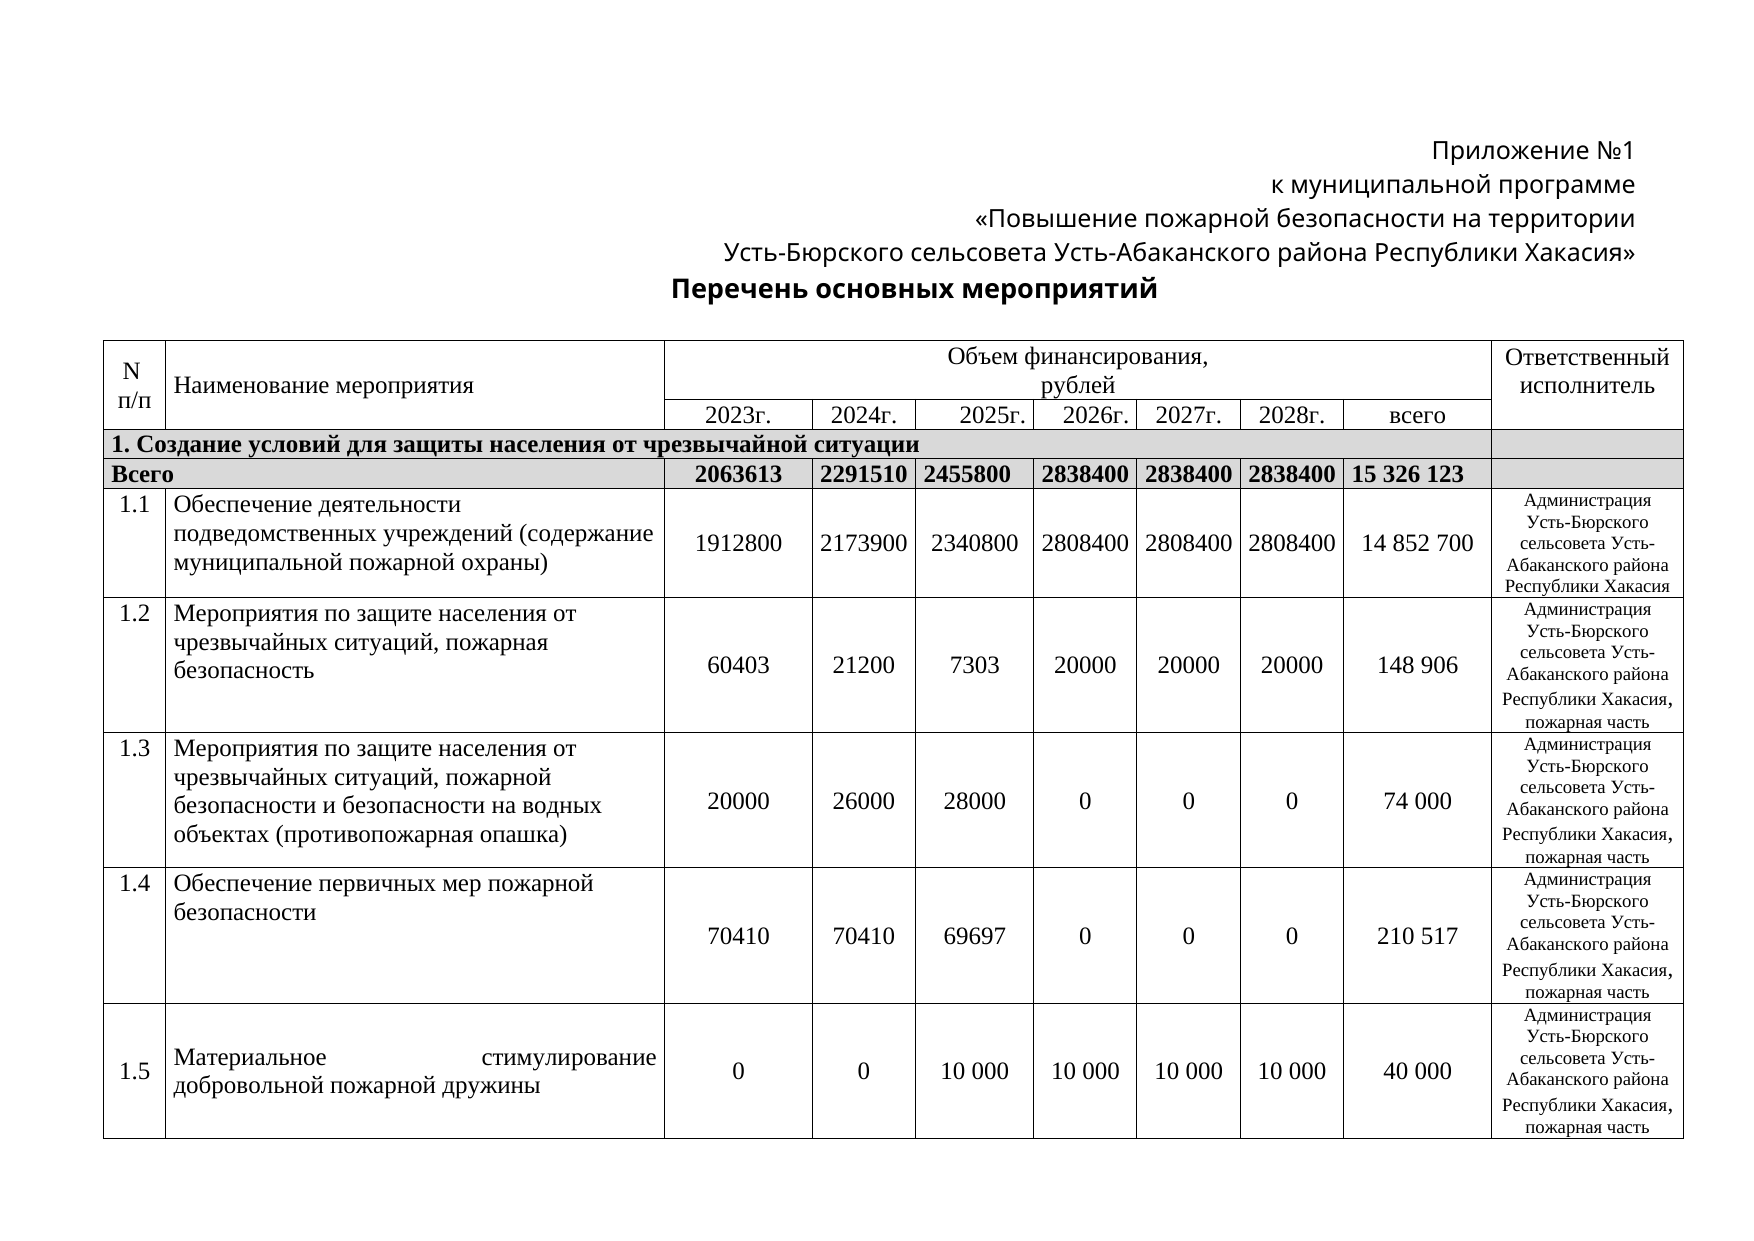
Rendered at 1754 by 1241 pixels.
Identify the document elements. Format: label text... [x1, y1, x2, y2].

table_cell 2026г. [1034, 400, 1136, 428]
table_cell 1912800 [665, 489, 812, 597]
table_cell 2027г. [1137, 400, 1240, 428]
table_cell 0 [1241, 733, 1343, 867]
table_cell Администрация Усть-Бюрского сельсовета Усть-Абаканского района Республики Хакасия, пожарная часть [1492, 598, 1683, 732]
text Приложение №1 [118, 133, 1636, 167]
table_cell Материальное стимулирование добровольной пожарной дружины [166, 1004, 664, 1138]
table_cell 2063613 [665, 459, 812, 488]
table_cell 20000 [1137, 598, 1240, 732]
table_cell 2808400 [1034, 489, 1136, 597]
table_cell [1492, 430, 1683, 458]
table_cell 0 [1034, 733, 1136, 867]
table_header Объем финансирования, рублей [665, 341, 1491, 399]
table_cell Мероприятия по защите населения от чрезвычайных ситуаций, пожарная безопасность [166, 598, 664, 732]
table_cell 1. Создание условий для защиты населения от чрезвычайной ситуации [104, 430, 1491, 458]
table_cell 10 000 [916, 1004, 1033, 1138]
table_cell Всего [104, 459, 664, 488]
table_cell 21200 [813, 598, 915, 732]
table_cell 1.2 [104, 598, 165, 732]
table_cell 2808400 [1137, 489, 1240, 597]
table_header N п/п [104, 341, 165, 428]
text Усть-Бюрского сельсовета Усть-Абаканского района Республики Хакасия» [118, 235, 1636, 269]
table_cell Администрация Усть-Бюрского сельсовета Усть-Абаканского района Республики Хакасия, пожарная часть [1492, 1004, 1683, 1138]
table_cell 69697 [916, 868, 1033, 1002]
table_cell Обеспечение деятельности подведомственных учреждений (содержание муниципальной пожарной охраны) [166, 489, 664, 597]
table_cell 0 [1137, 733, 1240, 867]
table_cell 10 000 [1137, 1004, 1240, 1138]
table_cell 10 000 [1034, 1004, 1136, 1138]
table_cell [1492, 459, 1683, 488]
table_header Ответственный исполнитель [1492, 341, 1683, 428]
table_cell 0 [1241, 868, 1343, 1002]
table_cell 0 [665, 1004, 812, 1138]
table_cell 10 000 [1241, 1004, 1343, 1138]
table_cell 70410 [665, 868, 812, 1002]
table_cell 2455800 [916, 459, 1033, 488]
table_cell Администрация Усть-Бюрского сельсовета Усть-Абаканского района Республики Хакасия [1492, 489, 1683, 597]
table_cell 0 [1137, 868, 1240, 1002]
table_cell 2838400 [1034, 459, 1136, 488]
table_cell 2291510 [813, 459, 915, 488]
table_cell 2173900 [813, 489, 915, 597]
table_cell 2025г. [916, 400, 1033, 428]
text Перечень основных мероприятий [118, 269, 1636, 306]
table_cell 20000 [1034, 598, 1136, 732]
table_cell 2340800 [916, 489, 1033, 597]
table_cell 2808400 [1241, 489, 1343, 597]
table_cell 7303 [916, 598, 1033, 732]
table_cell 20000 [665, 733, 812, 867]
table_header Наименование мероприятия [166, 341, 664, 428]
text «Повышение пожарной безопасности на территории [118, 201, 1636, 235]
table_cell 60403 [665, 598, 812, 732]
table_cell 2024г. [813, 400, 915, 428]
table_cell Обеспечение первичных мер пожарной безопасности [166, 868, 664, 1002]
table_cell Администрация Усть-Бюрского сельсовета Усть-Абаканского района Республики Хакасия, пожарная часть [1492, 733, 1683, 867]
table_cell всего [1344, 400, 1491, 428]
table_cell 70410 [813, 868, 915, 1002]
table_cell 0 [1034, 868, 1136, 1002]
table_cell 2838400 [1241, 459, 1343, 488]
table_cell 40 000 [1344, 1004, 1491, 1138]
table_cell 2023г. [665, 400, 812, 428]
table_cell 0 [813, 1004, 915, 1138]
table_cell 210 517 [1344, 868, 1491, 1002]
table_cell Мероприятия по защите населения от чрезвычайных ситуаций, пожарной безопасности и безопасности на водных объектах (противопожарная опашка) [166, 733, 664, 867]
table_cell 2838400 [1137, 459, 1240, 488]
table_cell 74 000 [1344, 733, 1491, 867]
table_cell 1.4 [104, 868, 165, 1002]
table_cell 1.3 [104, 733, 165, 867]
table_cell 2028г. [1241, 400, 1343, 428]
table_cell 20000 [1241, 598, 1343, 732]
table_cell 15 326 123 [1344, 459, 1491, 488]
table_cell 26000 [813, 733, 915, 867]
text к муниципальной программе [88, 167, 1636, 201]
table_cell 14 852 700 [1344, 489, 1491, 597]
table_cell 1.1 [104, 489, 165, 597]
table_cell 148 906 [1344, 598, 1491, 732]
table_cell Администрация Усть-Бюрского сельсовета Усть-Абаканского района Республики Хакасия, пожарная часть [1492, 868, 1683, 1002]
table_cell 28000 [916, 733, 1033, 867]
table_cell 1.5 [104, 1004, 165, 1138]
